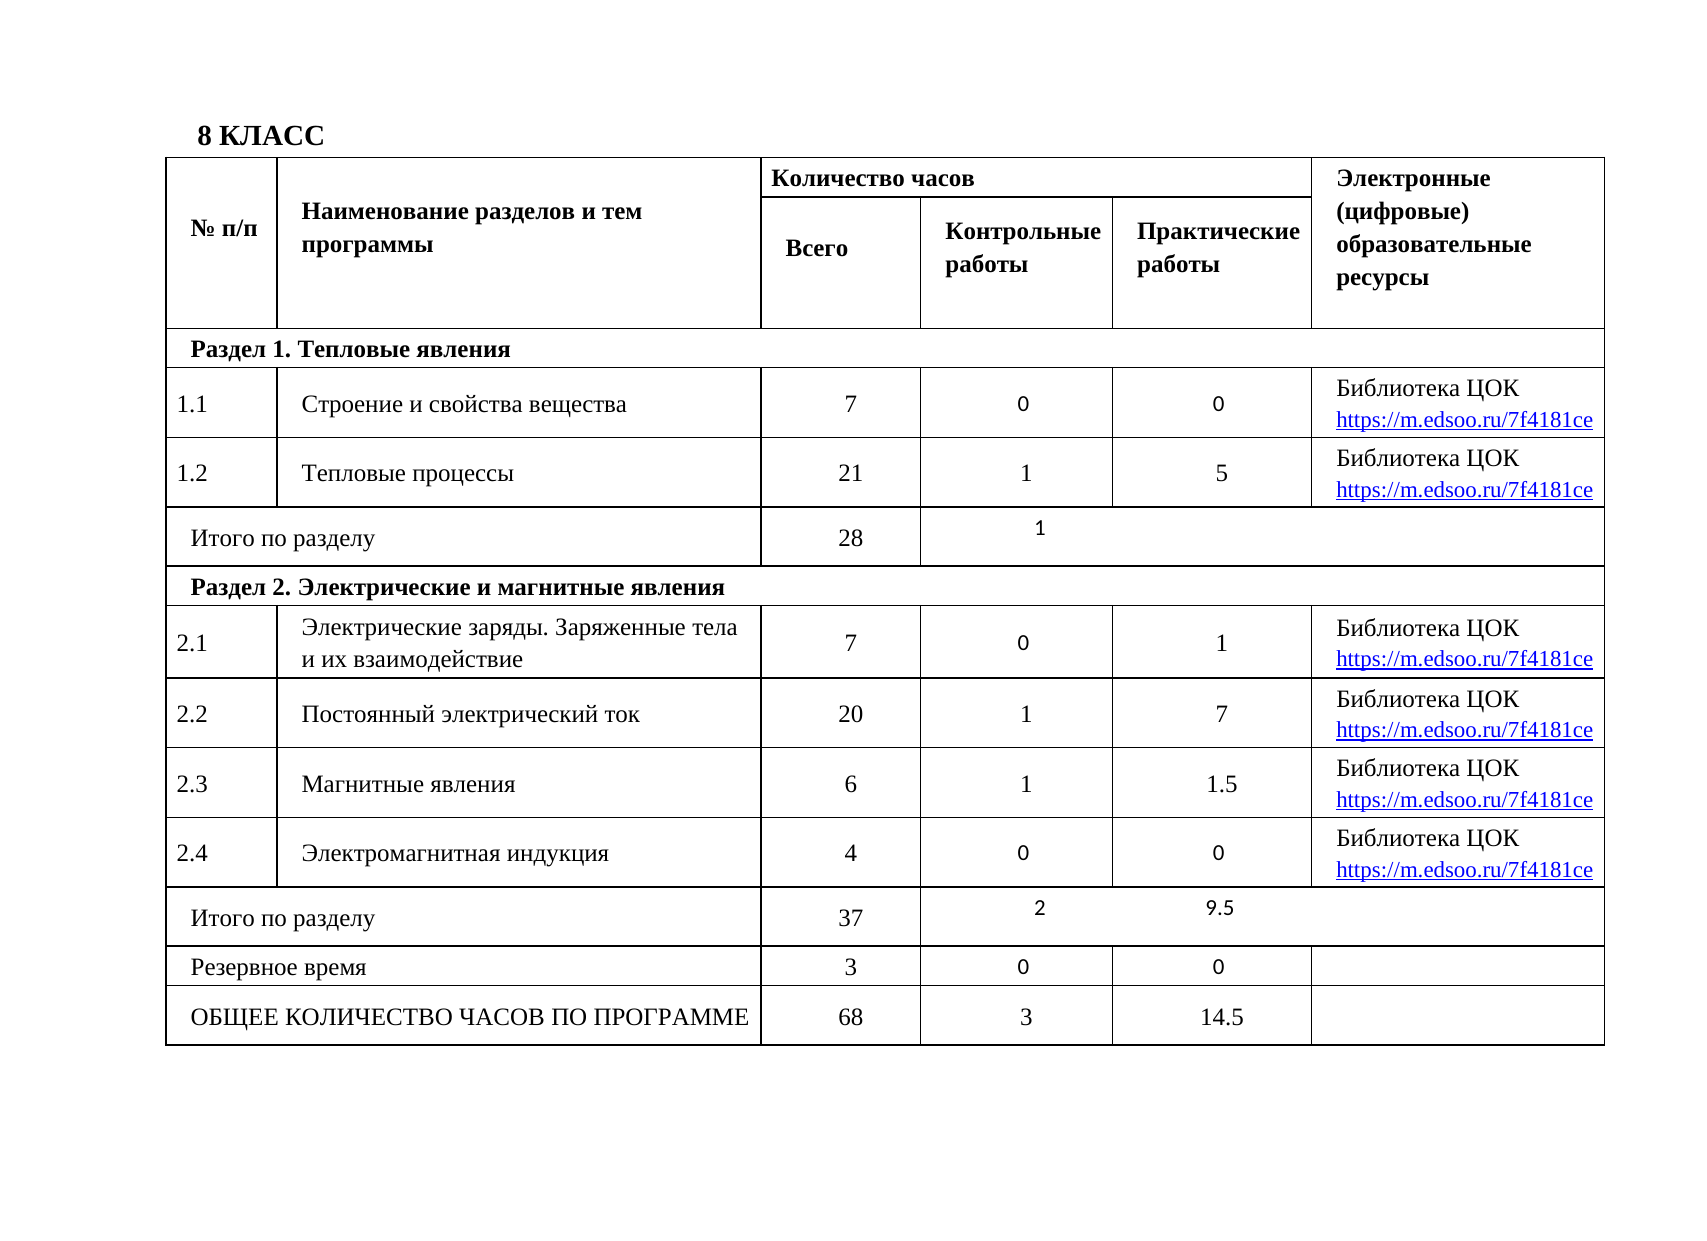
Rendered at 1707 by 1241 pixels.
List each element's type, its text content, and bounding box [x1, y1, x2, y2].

table_cell 2.3 [167, 748, 276, 816]
table_cell Магнитные явления [278, 748, 760, 816]
table_cell 21 [762, 438, 920, 506]
table_cell 2 9.5 [921, 888, 1604, 945]
table_cell Тепловые процессы [278, 438, 760, 506]
table_cell 28 [762, 508, 920, 565]
table_cell 2.1 [167, 606, 276, 677]
table_cell 68 [762, 986, 920, 1044]
table_cell 0 [1113, 368, 1311, 436]
text 8 КЛАСС [190, 118, 1618, 152]
table_cell 5 [1113, 438, 1311, 506]
table_cell Раздел 2. Электрические и магнитные явления [167, 567, 1604, 605]
table_cell 6 [762, 748, 920, 816]
table_cell Электромагнитная индукция [278, 818, 760, 886]
table_cell 4 [762, 818, 920, 886]
table_cell Строение и свойства вещества [278, 368, 760, 436]
table_cell Всего [762, 198, 920, 327]
table_header Электронные (цифровые) образовательные ресурсы [1312, 158, 1604, 327]
table_cell 0 [921, 606, 1112, 677]
table_cell 14.5 [1113, 986, 1311, 1044]
table_cell 7 [1113, 679, 1311, 747]
table_cell 7 [762, 606, 920, 677]
table_cell 3 [921, 986, 1112, 1044]
table_header Наименование разделов и тем программы [278, 158, 760, 327]
table_cell 1 [921, 438, 1112, 506]
table_cell Библиотека ЦОК https://m.edsoo.ru/7f4181ce [1312, 679, 1604, 747]
table_cell Библиотека ЦОК https://m.edsoo.ru/7f4181ce [1312, 748, 1604, 816]
table_cell ОБЩЕЕ КОЛИЧЕСТВО ЧАСОВ ПО ПРОГРАММЕ [167, 986, 760, 1044]
table_cell Библиотека ЦОК https://m.edsoo.ru/7f4181ce [1312, 368, 1604, 436]
table_cell Практические работы [1113, 198, 1311, 327]
table_cell 0 [921, 947, 1112, 985]
table_cell Резервное время [167, 947, 760, 985]
table_cell 1 [921, 508, 1604, 565]
table_cell 37 [762, 888, 920, 945]
table_cell Библиотека ЦОК https://m.edsoo.ru/7f4181ce [1312, 818, 1604, 886]
table_cell 1 [921, 679, 1112, 747]
table_cell Контрольные работы [921, 198, 1112, 327]
table_cell [1312, 986, 1604, 1044]
table_cell 7 [762, 368, 920, 436]
table_cell Электрические заряды. Заряженные тела и их взаимодействие [278, 606, 760, 677]
table_cell 2.2 [167, 679, 276, 747]
table_cell 1 [921, 748, 1112, 816]
table_header Количество часов [762, 158, 1311, 196]
table_cell 2.4 [167, 818, 276, 886]
table_cell 0 [921, 368, 1112, 436]
table_cell 1.2 [167, 438, 276, 506]
table_cell 0 [921, 818, 1112, 886]
table_cell Раздел 1. Тепловые явления [167, 329, 1604, 367]
table_cell Библиотека ЦОК https://m.edsoo.ru/7f4181ce [1312, 606, 1604, 677]
table_cell 0 [1113, 947, 1311, 985]
table_cell 1 [1113, 606, 1311, 677]
table_cell 0 [1113, 818, 1311, 886]
table_cell 20 [762, 679, 920, 747]
table_cell Итого по разделу [167, 508, 760, 565]
table_cell [1312, 947, 1604, 985]
table_cell Итого по разделу [167, 888, 760, 945]
table_header № п/п [167, 158, 276, 327]
table_cell Постоянный электрический ток [278, 679, 760, 747]
table_cell 3 [762, 947, 920, 985]
table_cell 1.5 [1113, 748, 1311, 816]
table_cell 1.1 [167, 368, 276, 436]
table_cell Библиотека ЦОК https://m.edsoo.ru/7f4181ce [1312, 438, 1604, 506]
